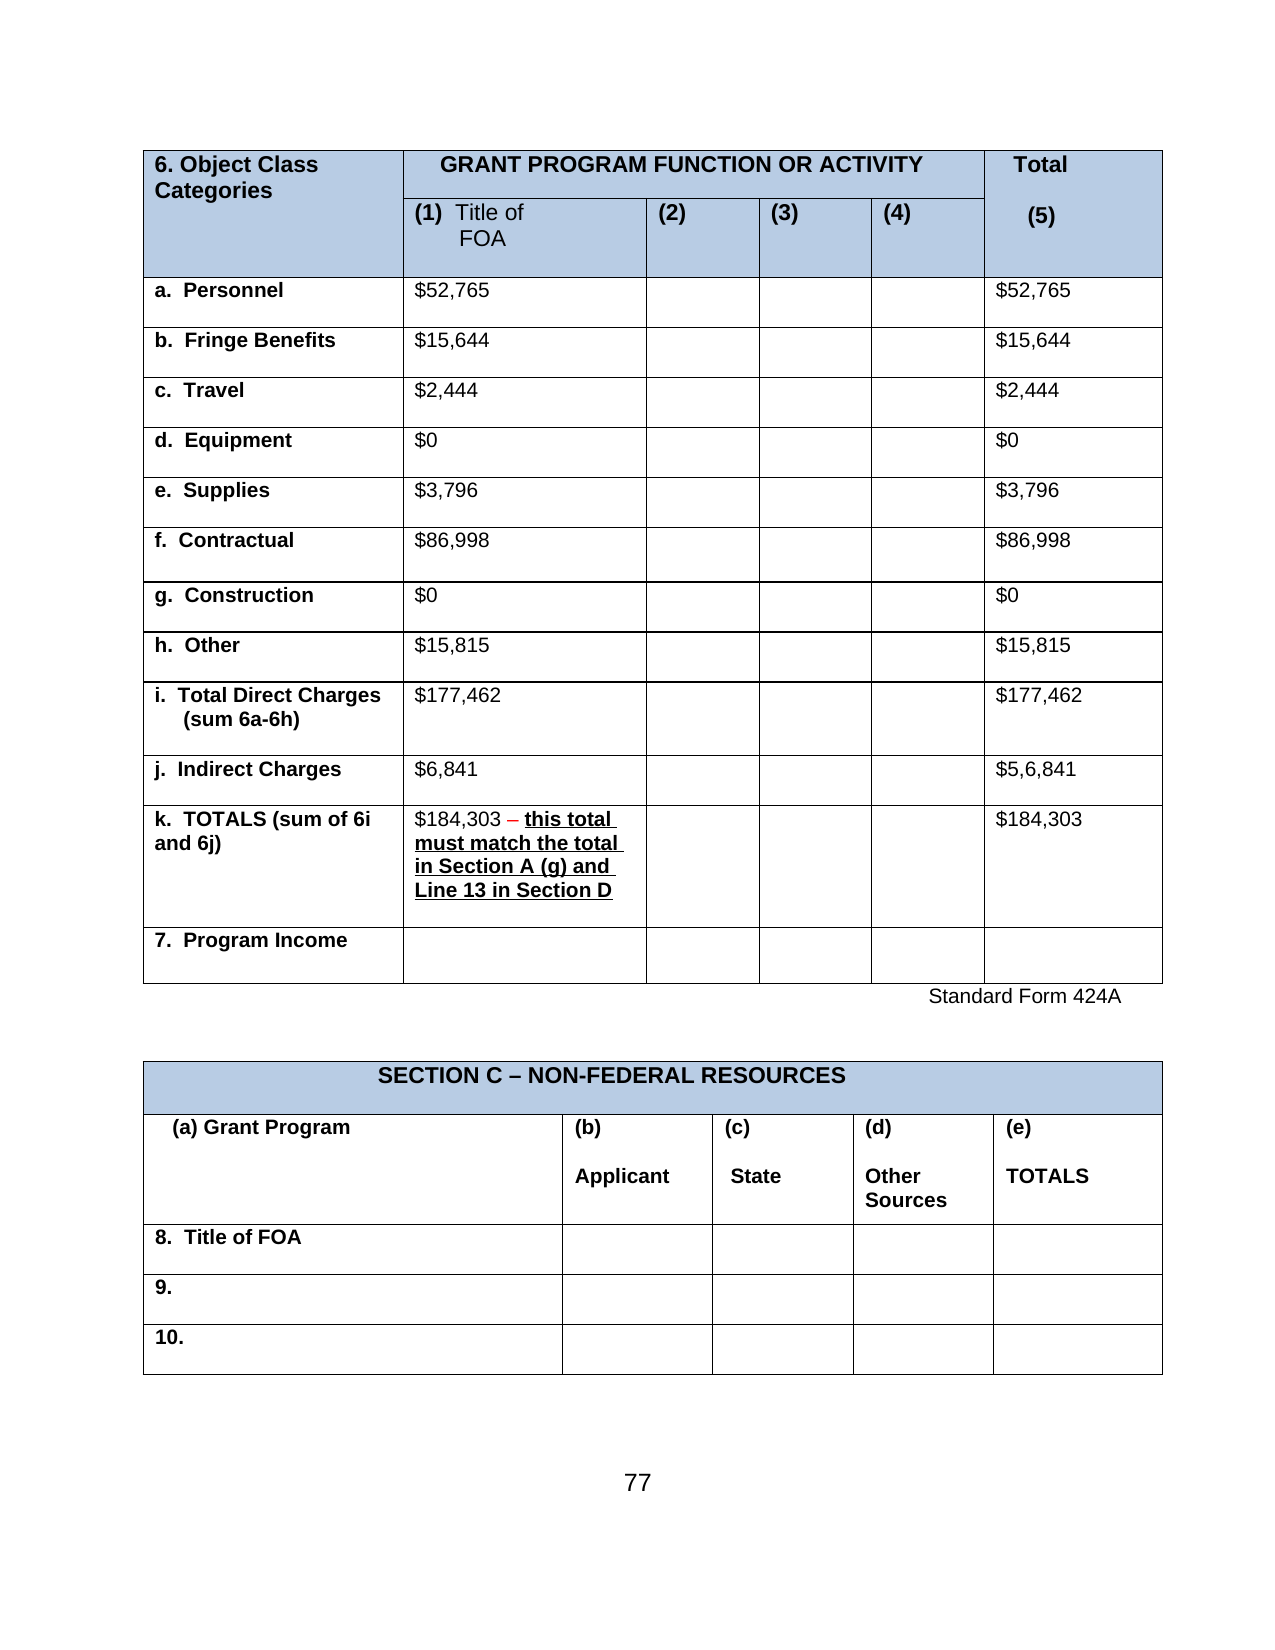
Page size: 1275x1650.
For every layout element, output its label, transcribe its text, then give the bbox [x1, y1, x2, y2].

table_cell (b) Applicant [563, 1115, 712, 1224]
table_header SECTION C – NON-FEDERAL RESOURCES [144, 1062, 1162, 1114]
table_cell [404, 928, 646, 982]
table_cell (e) TOTALS [994, 1115, 1162, 1224]
table_cell $184,303 – this total must match the total in Section A (g) and Line 13 in Section D [404, 806, 646, 927]
table_cell [647, 683, 759, 755]
table_cell $2,444 [404, 378, 646, 427]
table_cell $0 [404, 428, 646, 477]
table_cell [713, 1225, 853, 1274]
table_cell [647, 428, 759, 477]
table_cell $6,841 [404, 756, 646, 805]
table_header 6. Object Class Categories [144, 151, 403, 277]
table_cell [760, 428, 871, 477]
table_cell [872, 756, 984, 805]
table_header Total (5) [985, 151, 1162, 277]
table_cell [854, 1275, 993, 1324]
table_cell [713, 1325, 853, 1374]
table_cell $5,6,841 [985, 756, 1162, 805]
table_cell [872, 328, 984, 377]
table_cell [647, 756, 759, 805]
table_cell [760, 528, 871, 581]
table_cell (4) [872, 199, 984, 277]
table_cell [647, 583, 759, 631]
table_cell [985, 928, 1162, 982]
table_cell [647, 528, 759, 581]
text Standard Form 424A [150, 984, 1125, 1007]
table_cell $86,998 [985, 528, 1162, 581]
table_cell [760, 328, 871, 377]
table_cell [872, 278, 984, 327]
table_cell $177,462 [404, 683, 646, 755]
table_cell i. Total Direct Charges (sum 6a-6h) [144, 683, 403, 755]
table_cell [872, 633, 984, 681]
table_cell [994, 1275, 1162, 1324]
table_cell $86,998 [404, 528, 646, 581]
table_cell [647, 806, 759, 927]
table_cell 10. [144, 1325, 562, 1374]
table_cell 8. Title of FOA [144, 1225, 562, 1274]
table_cell g. Construction [144, 583, 403, 631]
table_cell d. Equipment [144, 428, 403, 477]
table_cell [760, 683, 871, 755]
table_cell [647, 378, 759, 427]
table_cell [760, 478, 871, 527]
table_cell (2) [647, 199, 759, 277]
table_cell b. Fringe Benefits [144, 328, 403, 377]
table_cell [872, 378, 984, 427]
table_cell [872, 928, 984, 982]
table_cell [872, 428, 984, 477]
table_cell (3) [760, 199, 871, 277]
table_cell [647, 328, 759, 377]
table_cell [760, 278, 871, 327]
table_cell [760, 806, 871, 927]
table_header GRANT PROGRAM FUNCTION OR ACTIVITY [404, 151, 984, 198]
table_cell [760, 378, 871, 427]
table_cell [713, 1275, 853, 1324]
table_cell [647, 633, 759, 681]
table_cell $2,444 [985, 378, 1162, 427]
table_cell $15,815 [404, 633, 646, 681]
table_cell e. Supplies [144, 478, 403, 527]
table_cell [854, 1225, 993, 1274]
table_cell $0 [404, 583, 646, 631]
table_cell [647, 928, 759, 982]
table_cell [872, 683, 984, 755]
table_cell [563, 1225, 712, 1274]
table_cell $177,462 [985, 683, 1162, 755]
table_cell $15,644 [404, 328, 646, 377]
table_cell 9. [144, 1275, 562, 1324]
table_cell [760, 583, 871, 631]
table_cell [872, 528, 984, 581]
table_cell [647, 478, 759, 527]
table_cell $15,815 [985, 633, 1162, 681]
table_cell j. Indirect Charges [144, 756, 403, 805]
table_cell h. Other [144, 633, 403, 681]
table_cell [994, 1225, 1162, 1274]
table_cell (d) Other Sources [854, 1115, 993, 1224]
table_cell [994, 1325, 1162, 1374]
table_cell $184,303 [985, 806, 1162, 927]
table_cell [854, 1325, 993, 1374]
table_cell (c) State [713, 1115, 853, 1224]
table_cell [563, 1325, 712, 1374]
table_cell 7. Program Income [144, 928, 403, 982]
table_cell (a) Grant Program [144, 1115, 562, 1224]
table_cell k. TOTALS (sum of 6i and 6j) [144, 806, 403, 927]
table_cell [872, 806, 984, 927]
table_cell [760, 756, 871, 805]
table_cell c. Travel [144, 378, 403, 427]
table_cell $0 [985, 428, 1162, 477]
table_cell $52,765 [404, 278, 646, 327]
table_cell [872, 583, 984, 631]
table_cell [647, 278, 759, 327]
table_cell $3,796 [985, 478, 1162, 527]
table_cell $0 [985, 583, 1162, 631]
table_cell (1) Title of FOA [404, 199, 646, 277]
table_cell $15,644 [985, 328, 1162, 377]
table_cell [872, 478, 984, 527]
table_cell $52,765 [985, 278, 1162, 327]
table_cell f. Contractual [144, 528, 403, 581]
table_cell [760, 633, 871, 681]
table_cell [563, 1275, 712, 1324]
table_cell $3,796 [404, 478, 646, 527]
table_cell [760, 928, 871, 982]
table_cell a. Personnel [144, 278, 403, 327]
